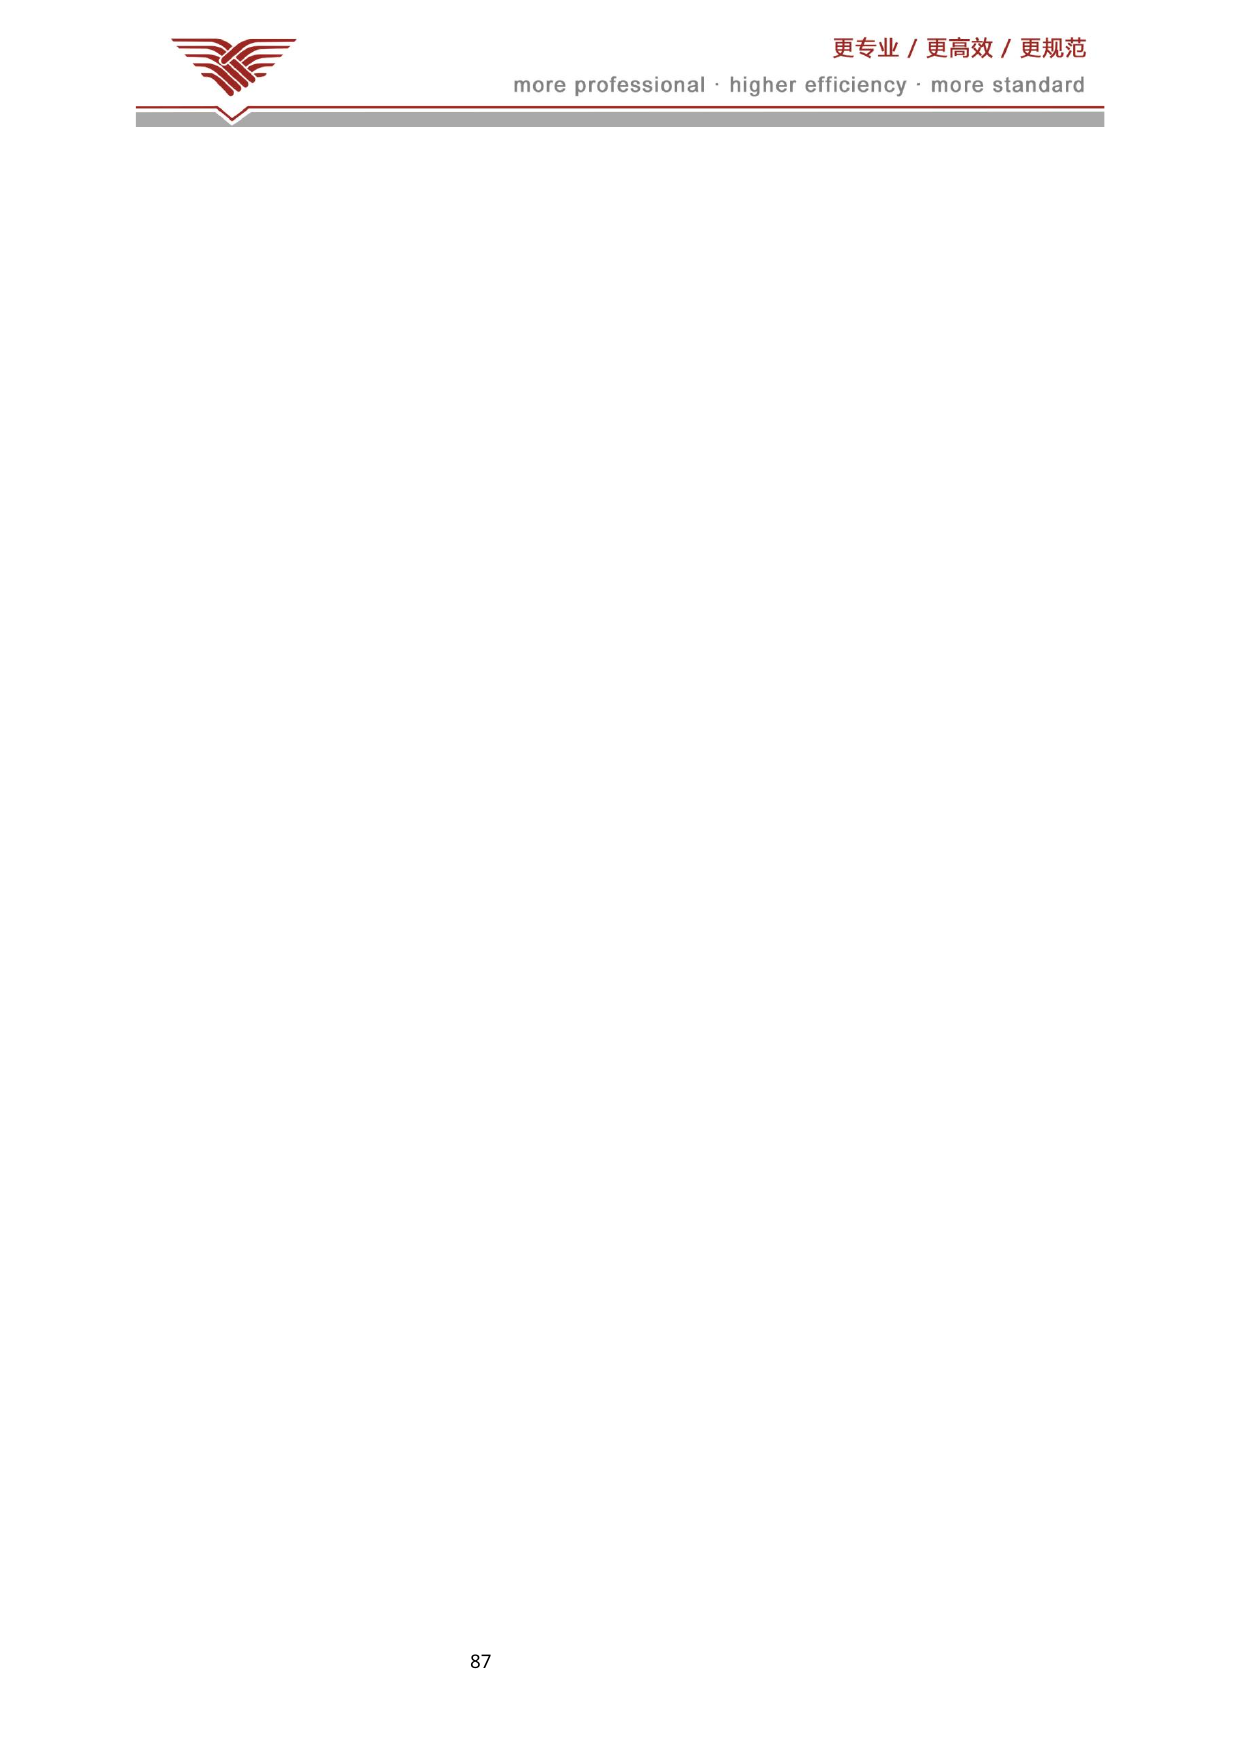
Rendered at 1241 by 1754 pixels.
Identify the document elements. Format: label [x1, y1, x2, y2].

picture [135, 14, 1105, 127]
